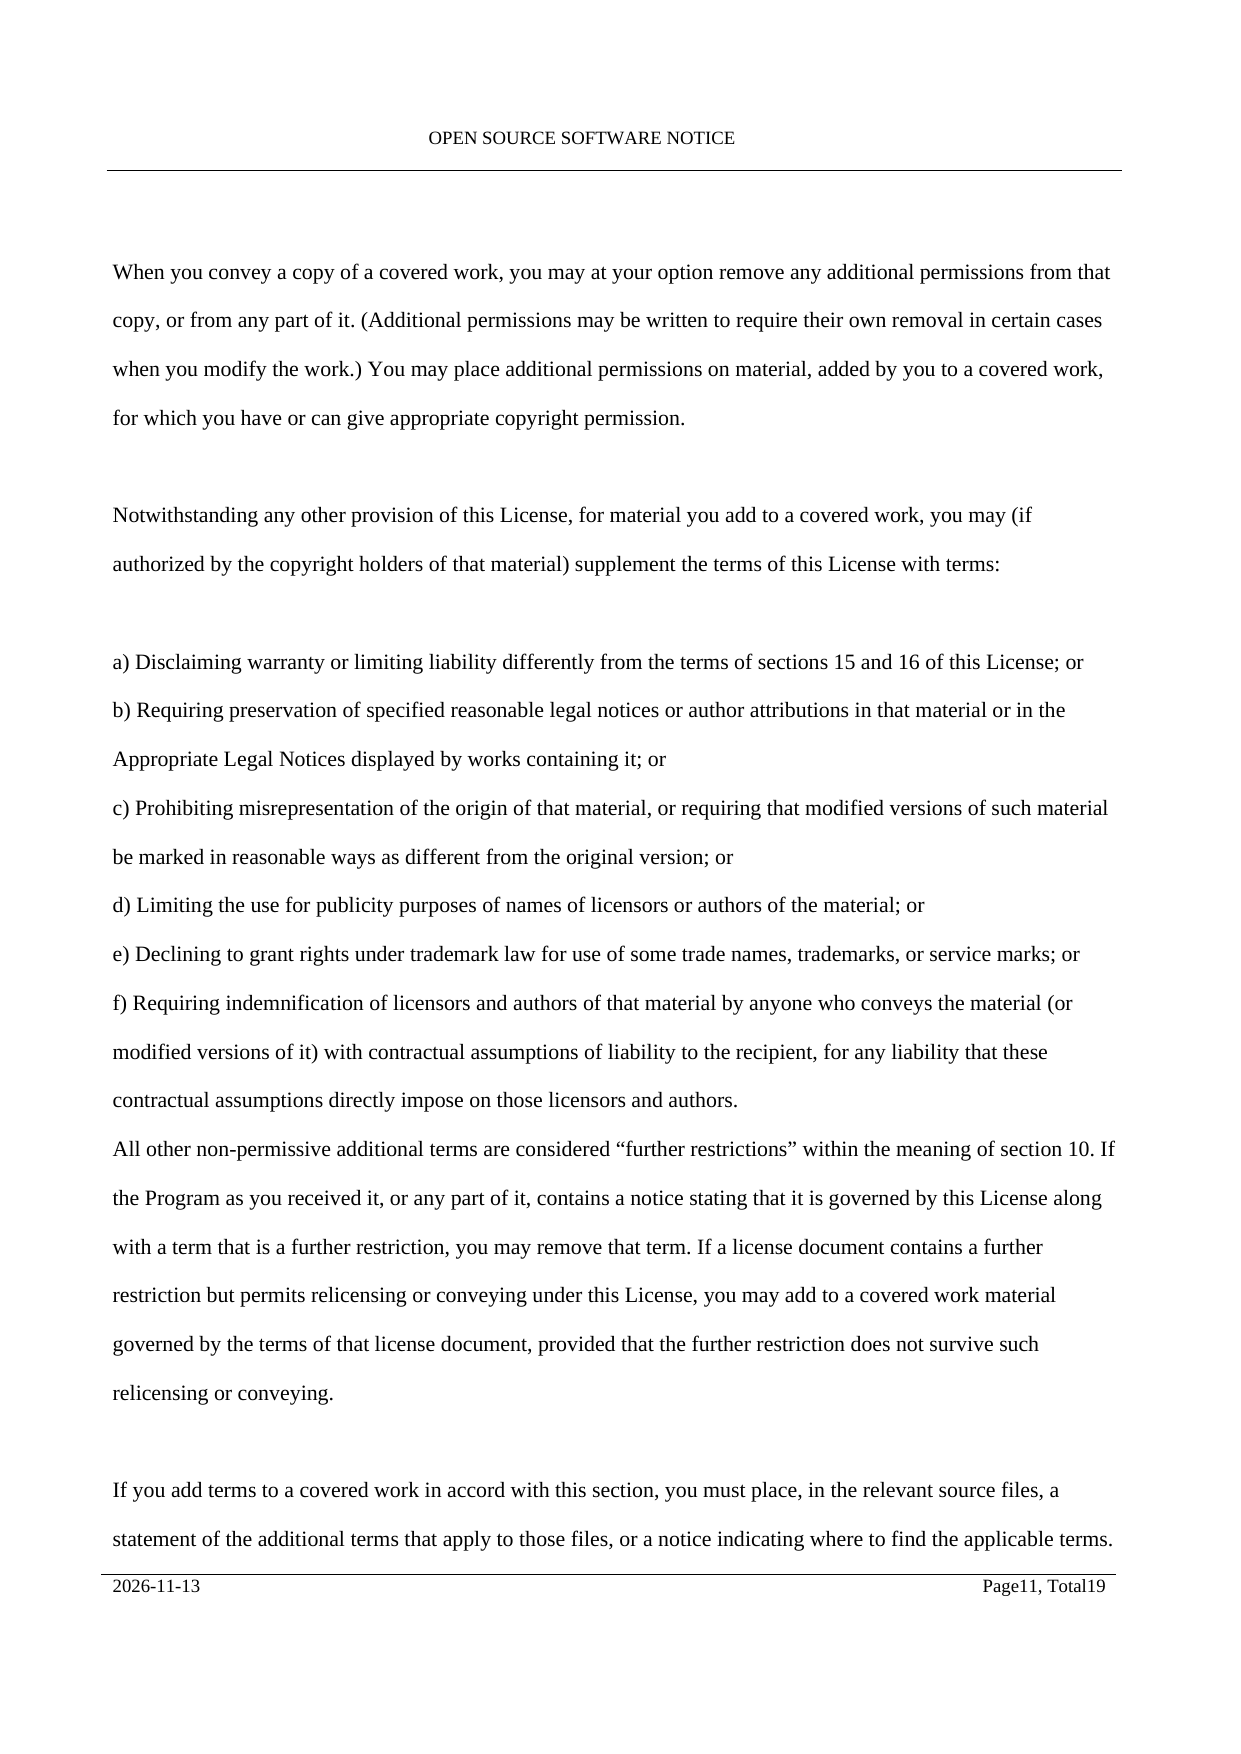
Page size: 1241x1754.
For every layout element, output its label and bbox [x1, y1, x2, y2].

text [112, 206, 1128, 1555]
